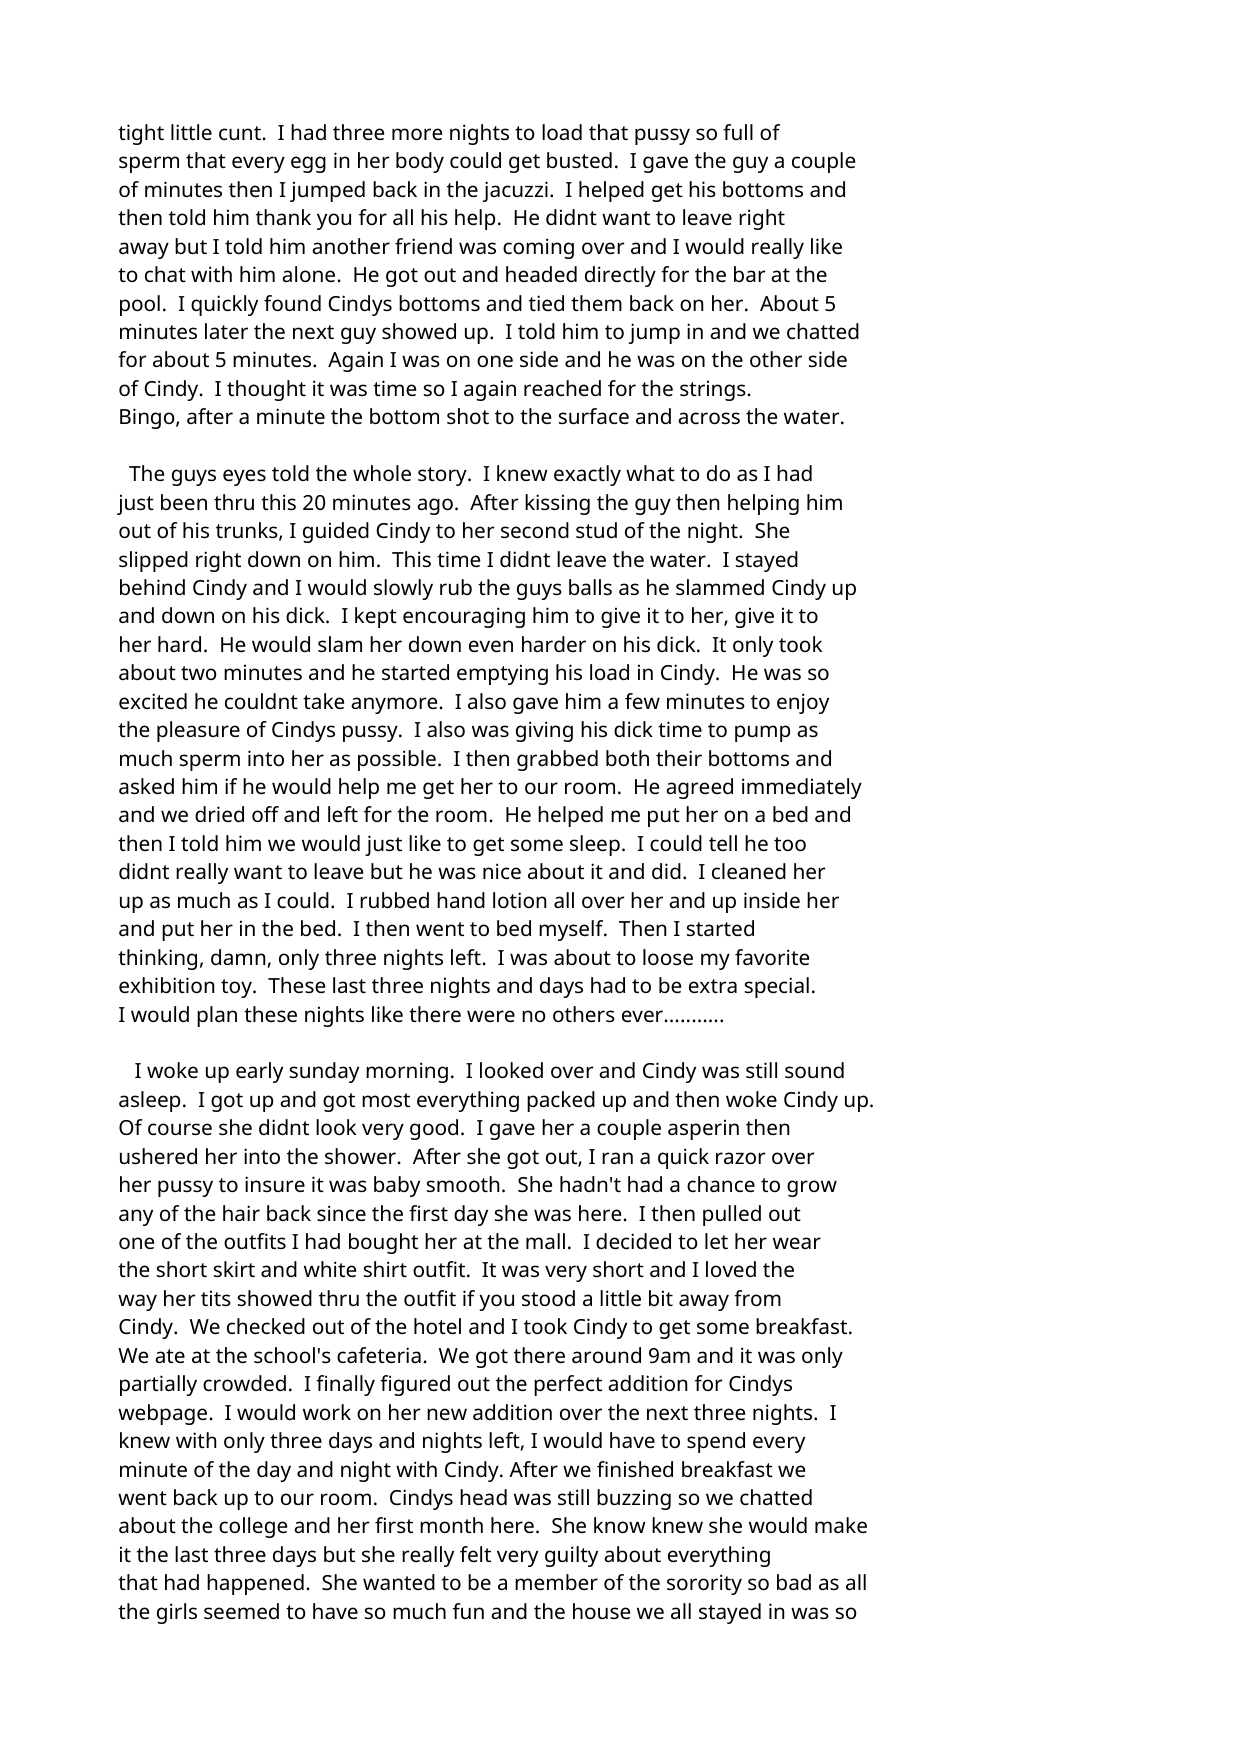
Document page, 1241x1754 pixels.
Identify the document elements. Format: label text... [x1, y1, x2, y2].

text excited he couldnt take anymore. I also gave him a few minutes to enjoy [118, 687, 1122, 715]
text the girls seemed to have so much fun and the house we all stayed in was so [118, 1597, 1122, 1625]
text her pussy to insure it was baby smooth. She hadn't had a chance to grow [118, 1170, 1122, 1199]
text didnt really want to leave but he was nice about it and did. I cleaned her [118, 857, 1122, 886]
text and put her in the bed. I then went to bed myself. Then I started [118, 914, 1122, 943]
text for about 5 minutes. Again I was on one side and he was on the other side [118, 346, 1122, 374]
text of Cindy. I thought it was time so I again reached for the strings. [118, 374, 1122, 402]
text the short skirt and white shirt outfit. It was very short and I loved the [118, 1256, 1122, 1284]
text her hard. He would slam her down even harder on his dick. It only took [118, 630, 1122, 658]
text just been thru this 20 minutes ago. After kissing the guy then helping him [118, 488, 1122, 516]
text webpage. I would work on her new addition over the next three nights. I [118, 1398, 1122, 1426]
text about the college and her first month here. She know knew she would make [118, 1512, 1122, 1540]
text it the last three days but she really felt very guilty about everything [118, 1540, 1122, 1568]
text that had happened. She wanted to be a member of the sorority so bad as all [118, 1568, 1122, 1597]
text The guys eyes told the whole story. I knew exactly what to do as I had [118, 459, 1122, 488]
text knew with only three days and nights left, I would have to spend every [118, 1426, 1122, 1455]
text Of course she didnt look very good. I gave her a couple asperin then [118, 1113, 1122, 1142]
text slipped right down on him. This time I didnt leave the water. I stayed [118, 545, 1122, 573]
text thinking, damn, only three nights left. I was about to loose my favorite [118, 943, 1122, 971]
text pool. I quickly found Cindys bottoms and tied them back on her. About 5 [118, 289, 1122, 317]
text asked him if he would help me get her to our room. He agreed immediately [118, 772, 1122, 801]
text Bingo, after a minute the bottom shot to the surface and across the water. [118, 402, 1122, 431]
text then told him thank you for all his help. He didnt want to leave right [118, 203, 1122, 232]
text the pleasure of Cindys pussy. I also was giving his dick time to pump as [118, 715, 1122, 744]
text much sperm into her as possible. I then grabbed both their bottoms and [118, 744, 1122, 772]
text and we dried off and left for the room. He helped me put her on a bed and [118, 801, 1122, 829]
text one of the outfits I had bought her at the mall. I decided to let her wear [118, 1227, 1122, 1256]
text sperm that every egg in her body could get busted. I gave the guy a couple [118, 147, 1122, 175]
text behind Cindy and I would slowly rub the guys balls as he slammed Cindy up [118, 573, 1122, 602]
text to chat with him alone. He got out and headed directly for the bar at the [118, 260, 1122, 289]
text Cindy. We checked out of the hotel and I took Cindy to get some breakfast. [118, 1312, 1122, 1341]
text of minutes then I jumped back in the jacuzzi. I helped get his bottoms and [118, 175, 1122, 203]
text ushered her into the shower. After she got out, I ran a quick razor over [118, 1142, 1122, 1170]
text tight little cunt. I had three more nights to load that pussy so full of [118, 118, 1122, 147]
text then I told him we would just like to get some sleep. I could tell he too [118, 829, 1122, 857]
text I would plan these nights like there were no others ever........... [118, 1000, 1122, 1028]
text minutes later the next guy showed up. I told him to jump in and we chatted [118, 317, 1122, 346]
text about two minutes and he started emptying his load in Cindy. He was so [118, 658, 1122, 687]
text up as much as I could. I rubbed hand lotion all over her and up inside her [118, 886, 1122, 914]
text minute of the day and night with Cindy. After we finished breakfast we [118, 1455, 1122, 1483]
text away but I told him another friend was coming over and I would really like [118, 232, 1122, 260]
text any of the hair back since the first day she was here. I then pulled out [118, 1199, 1122, 1227]
text went back up to our room. Cindys head was still buzzing so we chatted [118, 1483, 1122, 1512]
text exhibition toy. These last three nights and days had to be extra special. [118, 971, 1122, 1000]
text We ate at the school's cafeteria. We got there around 9am and it was only [118, 1341, 1122, 1369]
text partially crowded. I finally figured out the perfect addition for Cindys [118, 1369, 1122, 1398]
text way her tits showed thru the outfit if you stood a little bit away from [118, 1284, 1122, 1312]
text asleep. I got up and got most everything packed up and then woke Cindy up. [118, 1085, 1122, 1113]
text out of his trunks, I guided Cindy to her second stud of the night. She [118, 516, 1122, 545]
text I woke up early sunday morning. I looked over and Cindy was still sound [118, 1057, 1122, 1085]
text and down on his dick. I kept encouraging him to give it to her, give it to [118, 602, 1122, 630]
